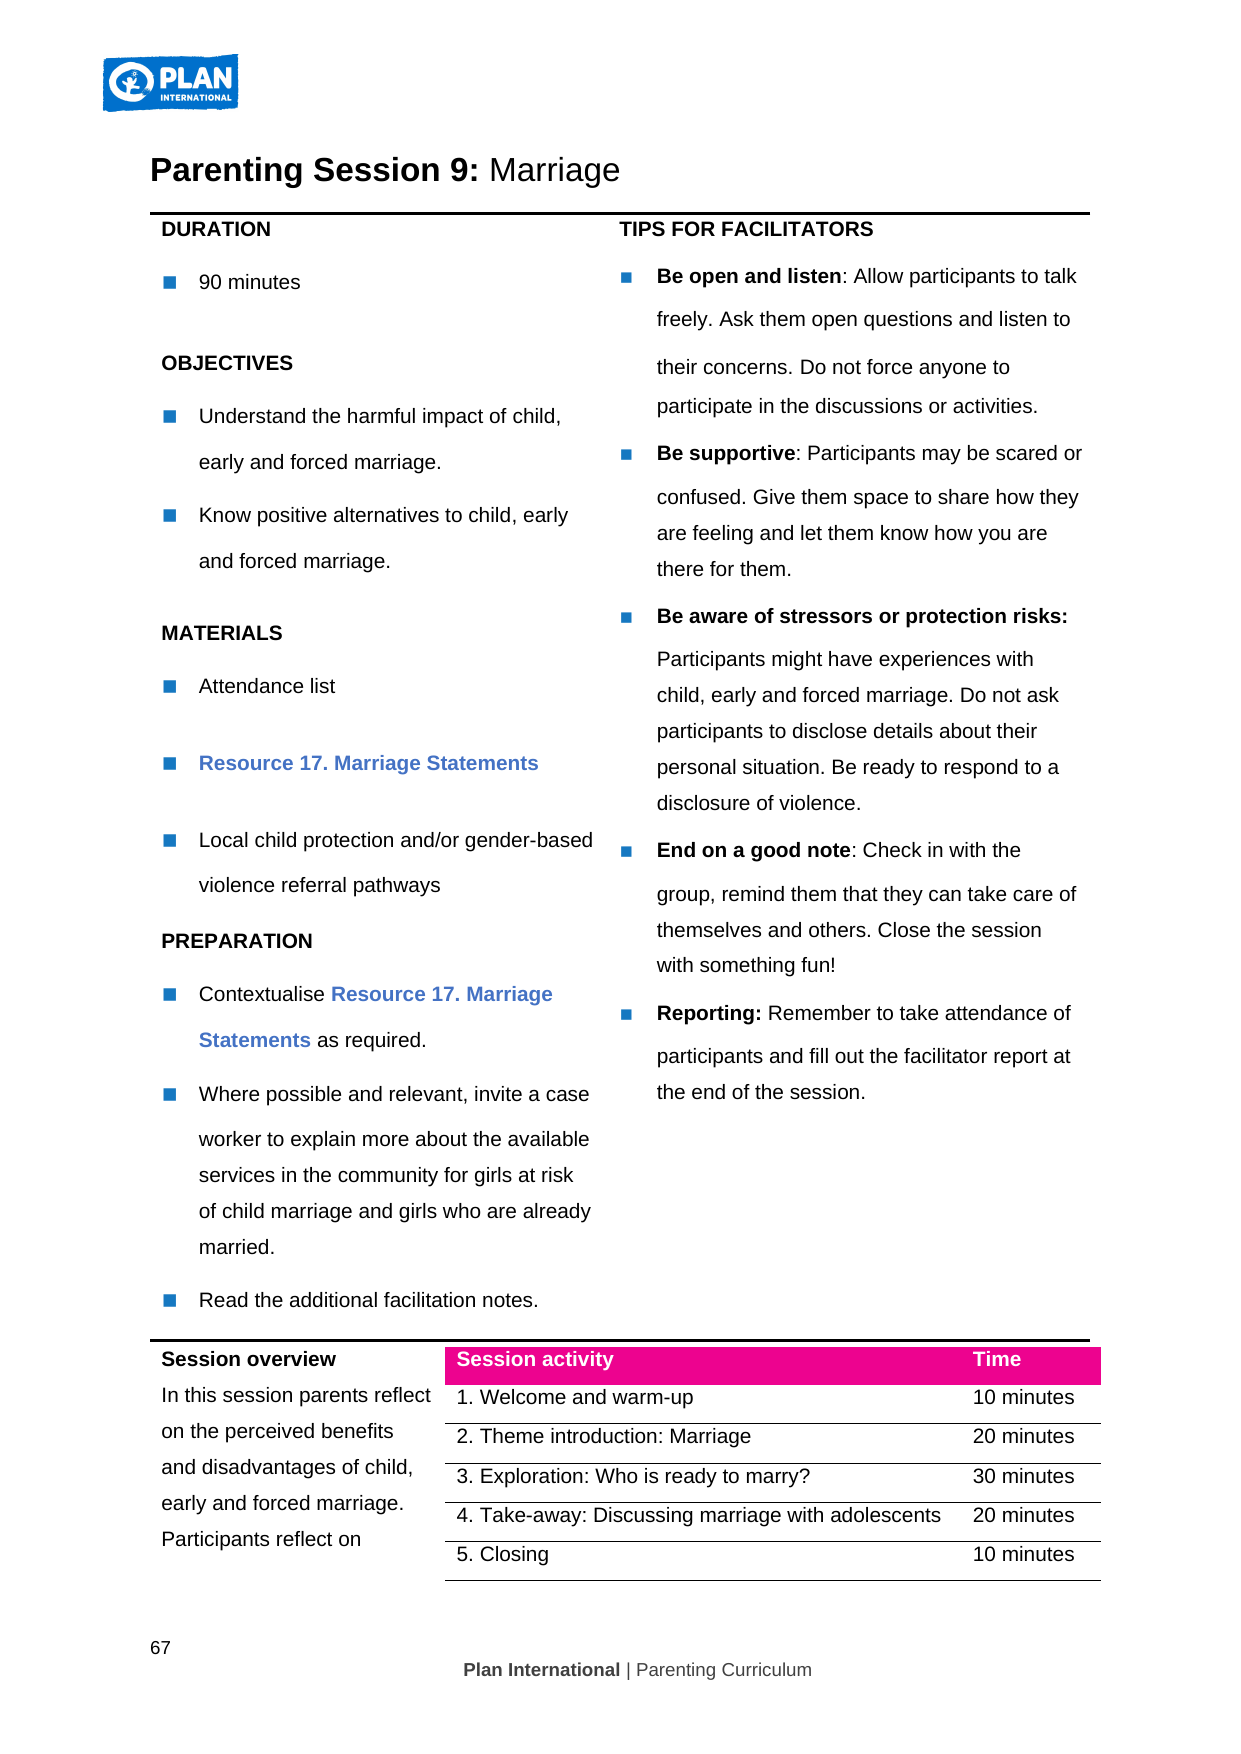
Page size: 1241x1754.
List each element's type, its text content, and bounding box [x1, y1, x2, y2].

table_cell 2. Theme introduction: Marriage [445, 1424, 961, 1462]
table_cell 3. Exploration: Who is ready to marry? [445, 1464, 961, 1502]
table_cell 4. Take-away: Discussing marriage with adolescents [445, 1503, 961, 1541]
table_cell 30 minutes [961, 1464, 1101, 1502]
table_cell 10 minutes [961, 1385, 1101, 1423]
picture [102, 54, 239, 112]
table_cell 20 minutes [961, 1503, 1101, 1541]
table_header Session activity [445, 1347, 961, 1385]
table_header Session overview In this session parents reflect on the perceived benefits and disadvantages of child, early and forced marriage. Participants reflect on harmful consequences and alternatives to child, early and forced marriage. [150, 1347, 445, 1580]
table_cell 20 minutes [961, 1424, 1101, 1462]
table_cell 1. Welcome and warm-up [445, 1385, 961, 1423]
table_header DURATION 90 minutes OBJECTIVES Understand the harmful impact of child, early and forced marriage. Know positive alternatives to child, early and forced marriage. MATERIALS Attendance list Resource 17. Marriage Statements Local child protection and/or gender-based violence referral pathways PREPARATION Contextualise Resource 17. Marriage Statements as required. Where possible and relevant, invite a case worker to explain more about the available services in the community for girls at risk of child marriage and girls who are already married. Read the additional facilitation notes. [150, 216, 608, 1336]
table_header TIPS FOR FACILITATORS Be open and listen: Allow participants to talk freely. Ask them open questions and listen to their concerns. Do not force anyone to participate in the discussions or activities. Be supportive: Participants may be scared or confused. Give them space to share how they are feeling and let them know how you are there for them. Be aware of stressors or protection risks: Participants might have experiences with child, early and forced marriage. Do not ask participants to disclose details about their personal situation. Be ready to respond to a disclosure of violence. End on a good note: Check in with the group, remind them that they can take care of themselves and others. Close the session with something fun! Reporting: Remember to take attendance of participants and fill out the facilitator report at the end of the session. [608, 216, 1095, 1336]
text Parenting Session 9: Marriage [150, 150, 1090, 188]
table_cell 5. Closing [445, 1542, 961, 1580]
table_cell 10 minutes [961, 1542, 1101, 1580]
table_header Time [961, 1347, 1101, 1385]
